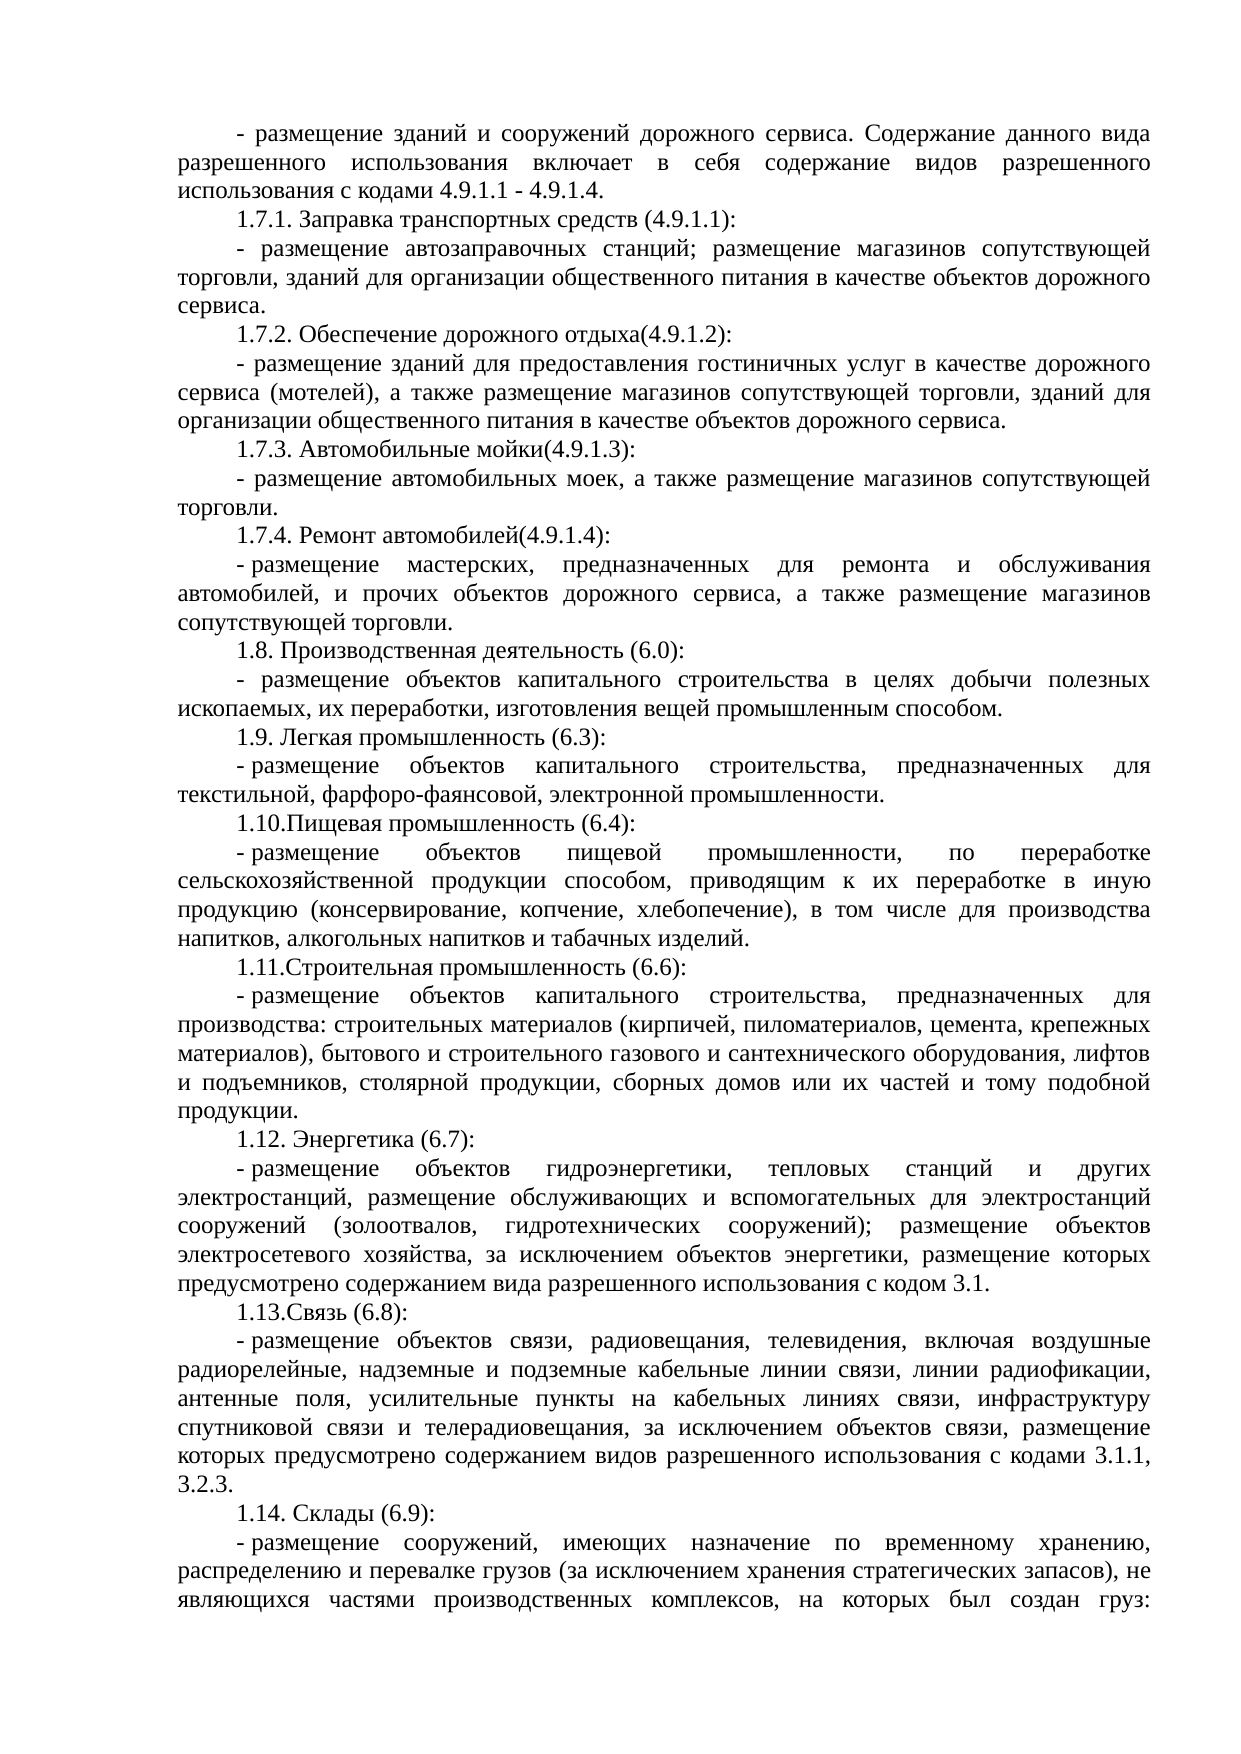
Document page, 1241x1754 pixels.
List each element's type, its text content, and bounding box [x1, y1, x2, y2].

text - размещение объектов капитального строительства, предназначенных для текстильной, фарфоро-фаянсовой, электронной промышленности. [177, 751, 1152, 808]
text - размещение объектов капитального строительства, предназначенных для производства: строительных материалов (кирпичей, пиломатериалов, цемента, крепежных материалов), бытового и строительного газового и сантехнического оборудования, лифтов и подъемников, столярной продукции, сборных домов или их частей и тому подобной продукции. [177, 981, 1152, 1124]
text - размещение объектов капитального строительства в целях добычи полезных ископаемых, их переработки, изготовления вещей промышленным способом. [177, 664, 1152, 722]
text - размещение объектов пищевой промышленности, по переработке сельскохозяйственной продукции способом, приводящим к их переработке в иную продукцию (консервирование, копчение, хлебопечение), в том числе для производства напитков, алкогольных напитков и табачных изделий. [177, 837, 1152, 952]
text - размещение зданий для предоставления гостиничных услуг в качестве дорожного сервиса (мотелей), а также размещение магазинов сопутствующей торговли, зданий для организации общественного питания в качестве объектов дорожного сервиса. [177, 348, 1152, 434]
text - размещение автозаправочных станций; размещение магазинов сопутствующей торговли, зданий для организации общественного питания в качестве объектов дорожного сервиса. [177, 233, 1152, 319]
text 1.13.Связь (6.8): [177, 1297, 1152, 1326]
text - размещение мастерских, предназначенных для ремонта и обслуживания автомобилей, и прочих объектов дорожного сервиса, а также размещение магазинов сопутствующей торговли. [177, 549, 1152, 636]
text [177, 1527, 1152, 1613]
text - размещение зданий и сооружений дорожного сервиса. Содержание данного вида разрешенного использования включает в себя содержание видов разрешенного использования с кодами 4.9.1.1 - 4.9.1.4. [177, 118, 1152, 204]
text - размещение объектов связи, радиовещания, телевидения, включая воздушные радиорелейные, надземные и подземные кабельные линии связи, линии радиофикации, антенные поля, усилительные пункты на кабельных линиях связи, инфраструктуру спутниковой связи и телерадиовещания, за исключением объектов связи, размещение которых предусмотрено содержанием видов разрешенного использования с кодами 3.1.1, 3.2.3. [177, 1326, 1152, 1498]
text 1.8. Производственная деятельность (6.0): [177, 636, 1152, 664]
text 1.11.Строительная промышленность (6.6): [177, 952, 1152, 981]
text 1.7.2. Обеспечение дорожного отдыха(4.9.1.2): [177, 319, 1152, 348]
text - размещение автомобильных моек, а также размещение магазинов сопутствующей торговли. [177, 463, 1152, 521]
text - размещение объектов гидроэнергетики, тепловых станций и других электростанций, размещение обслуживающих и вспомогательных для электростанций сооружений (золоотвалов, гидротехнических сооружений); размещение объектов электросетевого хозяйства, за исключением объектов энергетики, размещение которых предусмотрено содержанием вида разрешенного использования с кодом 3.1. [177, 1153, 1152, 1297]
text 1.9. Легкая промышленность (6.3): [177, 722, 1152, 751]
text 1.12. Энергетика (6.7): [177, 1124, 1152, 1153]
text 1.7.1. Заправка транспортных средств (4.9.1.1): [177, 204, 1152, 233]
text 1.7.3. Автомобильные мойки(4.9.1.3): [177, 434, 1152, 463]
text 1.10.Пищевая промышленность (6.4): [177, 808, 1152, 837]
text 1.7.4. Ремонт автомобилей(4.9.1.4): [177, 521, 1152, 549]
text 1.14. Склады (6.9): [177, 1498, 1152, 1527]
